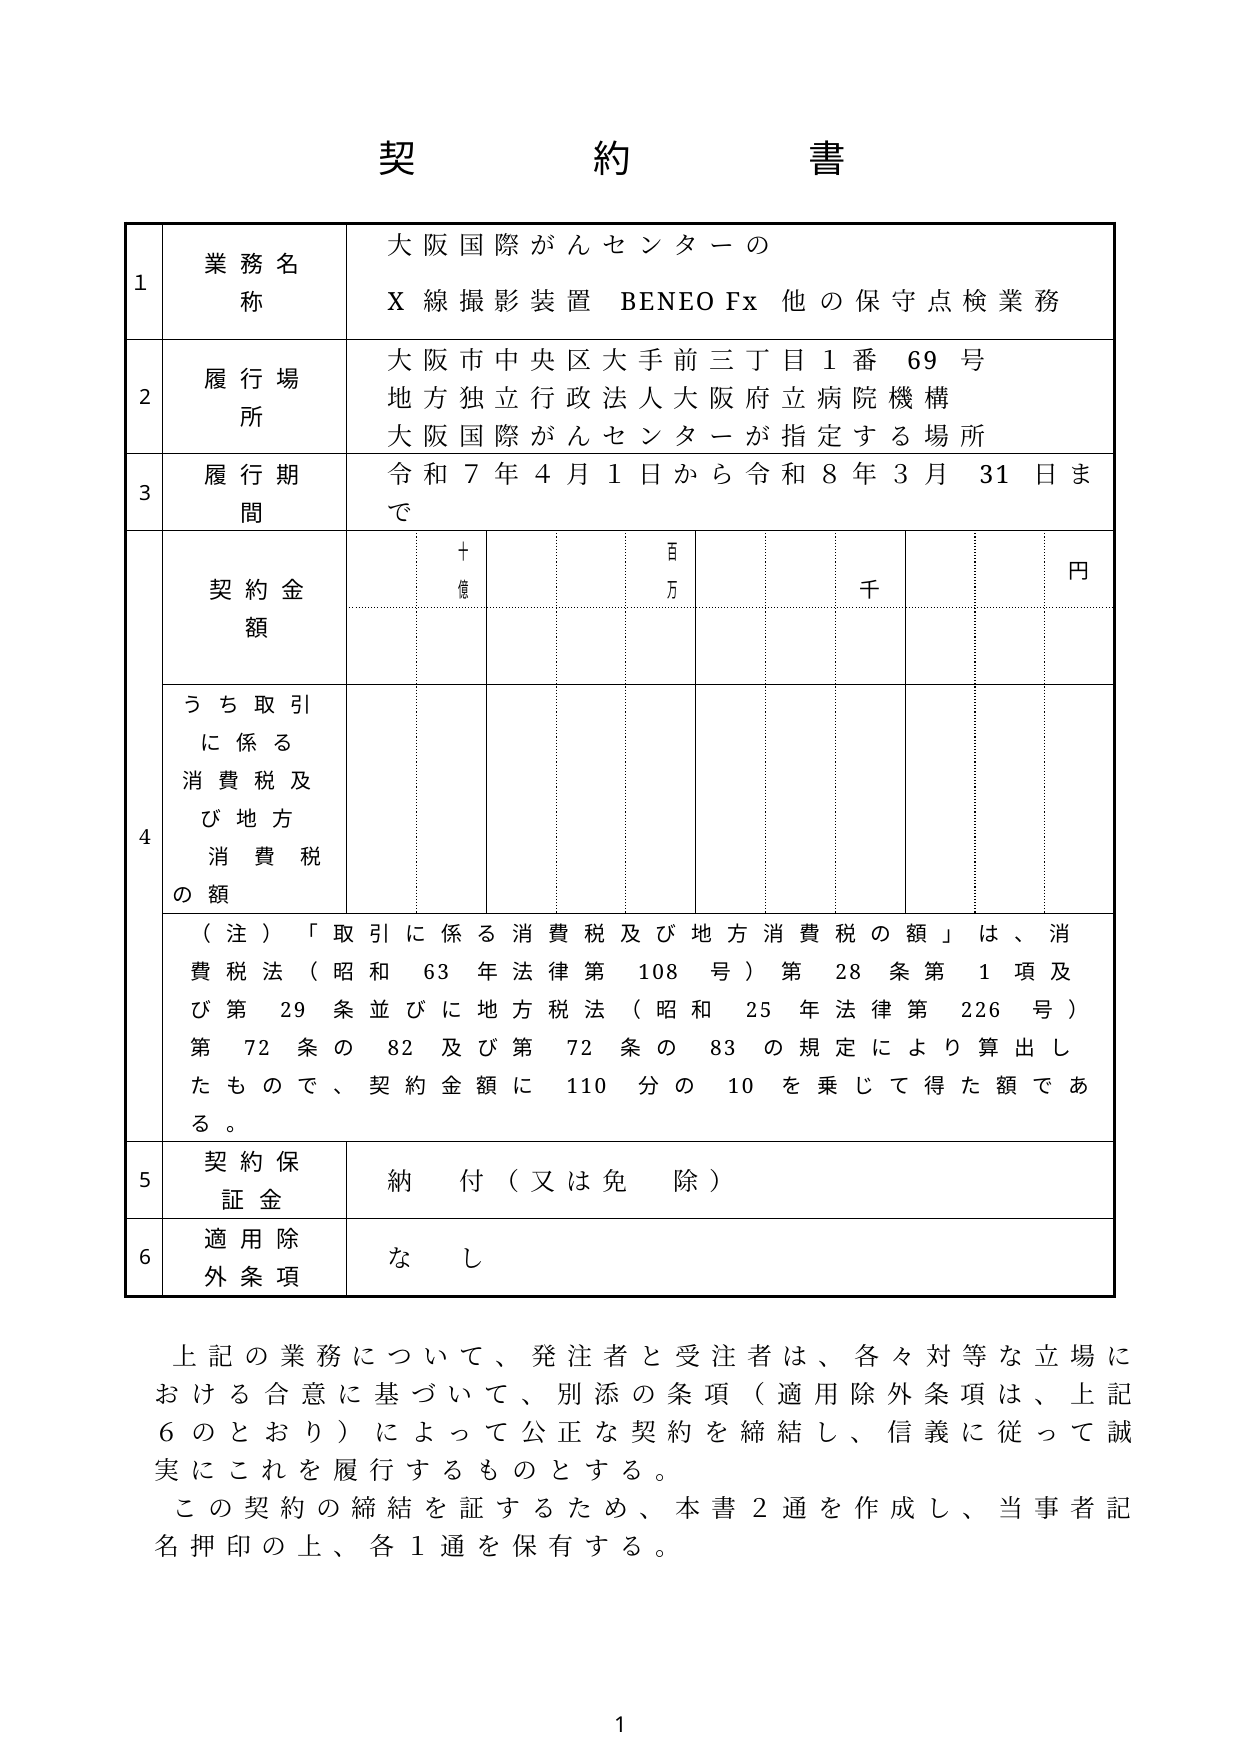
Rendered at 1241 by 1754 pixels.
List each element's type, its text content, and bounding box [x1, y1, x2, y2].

table_cell 4 [127, 531, 162, 1141]
table_cell 円 [1045, 531, 1113, 607]
table_cell [487, 685, 556, 912]
table_cell [906, 607, 975, 684]
table_cell [487, 531, 556, 607]
table_header 大阪国際がんセンターの X線撮影装置BENEO Fx他の保守点検業務 [347, 225, 1113, 338]
table_cell [765, 531, 835, 607]
table_cell な し [347, 1219, 1113, 1295]
table_cell 令和７年４月１日から令和８年３月31日まで [347, 454, 1113, 530]
table_cell [696, 685, 765, 912]
text 契 約 書 [118, 119, 1122, 194]
table_cell 履行期間 [163, 454, 346, 530]
table_cell 履行場所 [163, 340, 346, 453]
table_cell [347, 531, 416, 607]
table_cell 納 付（又は免 除） [347, 1142, 1113, 1218]
table_cell 適用除外条項 [163, 1219, 346, 1295]
table_cell 6 [127, 1219, 162, 1295]
table_cell [556, 685, 626, 912]
table_cell [1045, 607, 1113, 684]
table_cell （注）「取引に係る消費税及び地方消費税の額」は、消費税法（昭和63年法律第108号）第28条第1項及び第29条並びに地方税法（昭和25年法律第226号）第72条の82及び第72条の83の規定により算出したもので、契約金額に110分の10を乗じて得た額である。 [163, 914, 1113, 1141]
table_cell 十億 [416, 531, 486, 607]
table_cell [835, 607, 905, 684]
table_cell [347, 607, 416, 684]
text 上記の業務について、発注者と受注者は、各々対等な立場における合意に基づいて、別添の条項（適用除外条項は、上記６のとおり）によって公正な契約を締結し、信義に従って誠実にこれを履行するものとする｡ [118, 1336, 1122, 1487]
table_cell [975, 531, 1045, 607]
table_cell [416, 607, 486, 684]
table_cell 5 [127, 1142, 162, 1218]
table_cell [556, 607, 626, 684]
table_cell [626, 607, 695, 684]
table_header 業務名称 [163, 225, 346, 338]
table_cell [765, 685, 835, 912]
table_cell [416, 685, 486, 912]
table_cell 2 [127, 340, 162, 453]
table_cell [1045, 685, 1113, 912]
table_cell [696, 531, 765, 607]
table_cell 3 [127, 454, 162, 530]
table_cell [556, 531, 626, 607]
table_cell [975, 607, 1045, 684]
table_cell [975, 685, 1045, 912]
table_cell [835, 685, 905, 912]
table_cell 大阪市中央区大手前三丁目１番69号 地方独立行政法人大阪府立病院機構 大阪国際がんセンターが指定する場所 [347, 340, 1113, 453]
table_cell [347, 685, 416, 912]
table_cell 百万 [626, 531, 695, 607]
table_cell [765, 607, 835, 684]
text この契約の締結を証するため、本書２通を作成し、当事者記名押印の上、各１通を保有する｡ [118, 1487, 1122, 1563]
table_cell [906, 531, 975, 607]
table_cell 契約保証金 [163, 1142, 346, 1218]
table_header １ [127, 225, 162, 338]
table_cell [696, 607, 765, 684]
table_cell 千 [835, 531, 905, 607]
table_cell 契約金額 [163, 531, 346, 684]
table_cell [626, 685, 695, 912]
table_cell うち取引に係る 消費税及び地方 消費税の額 [163, 685, 346, 912]
table_cell [487, 607, 556, 684]
table_cell [906, 685, 975, 912]
